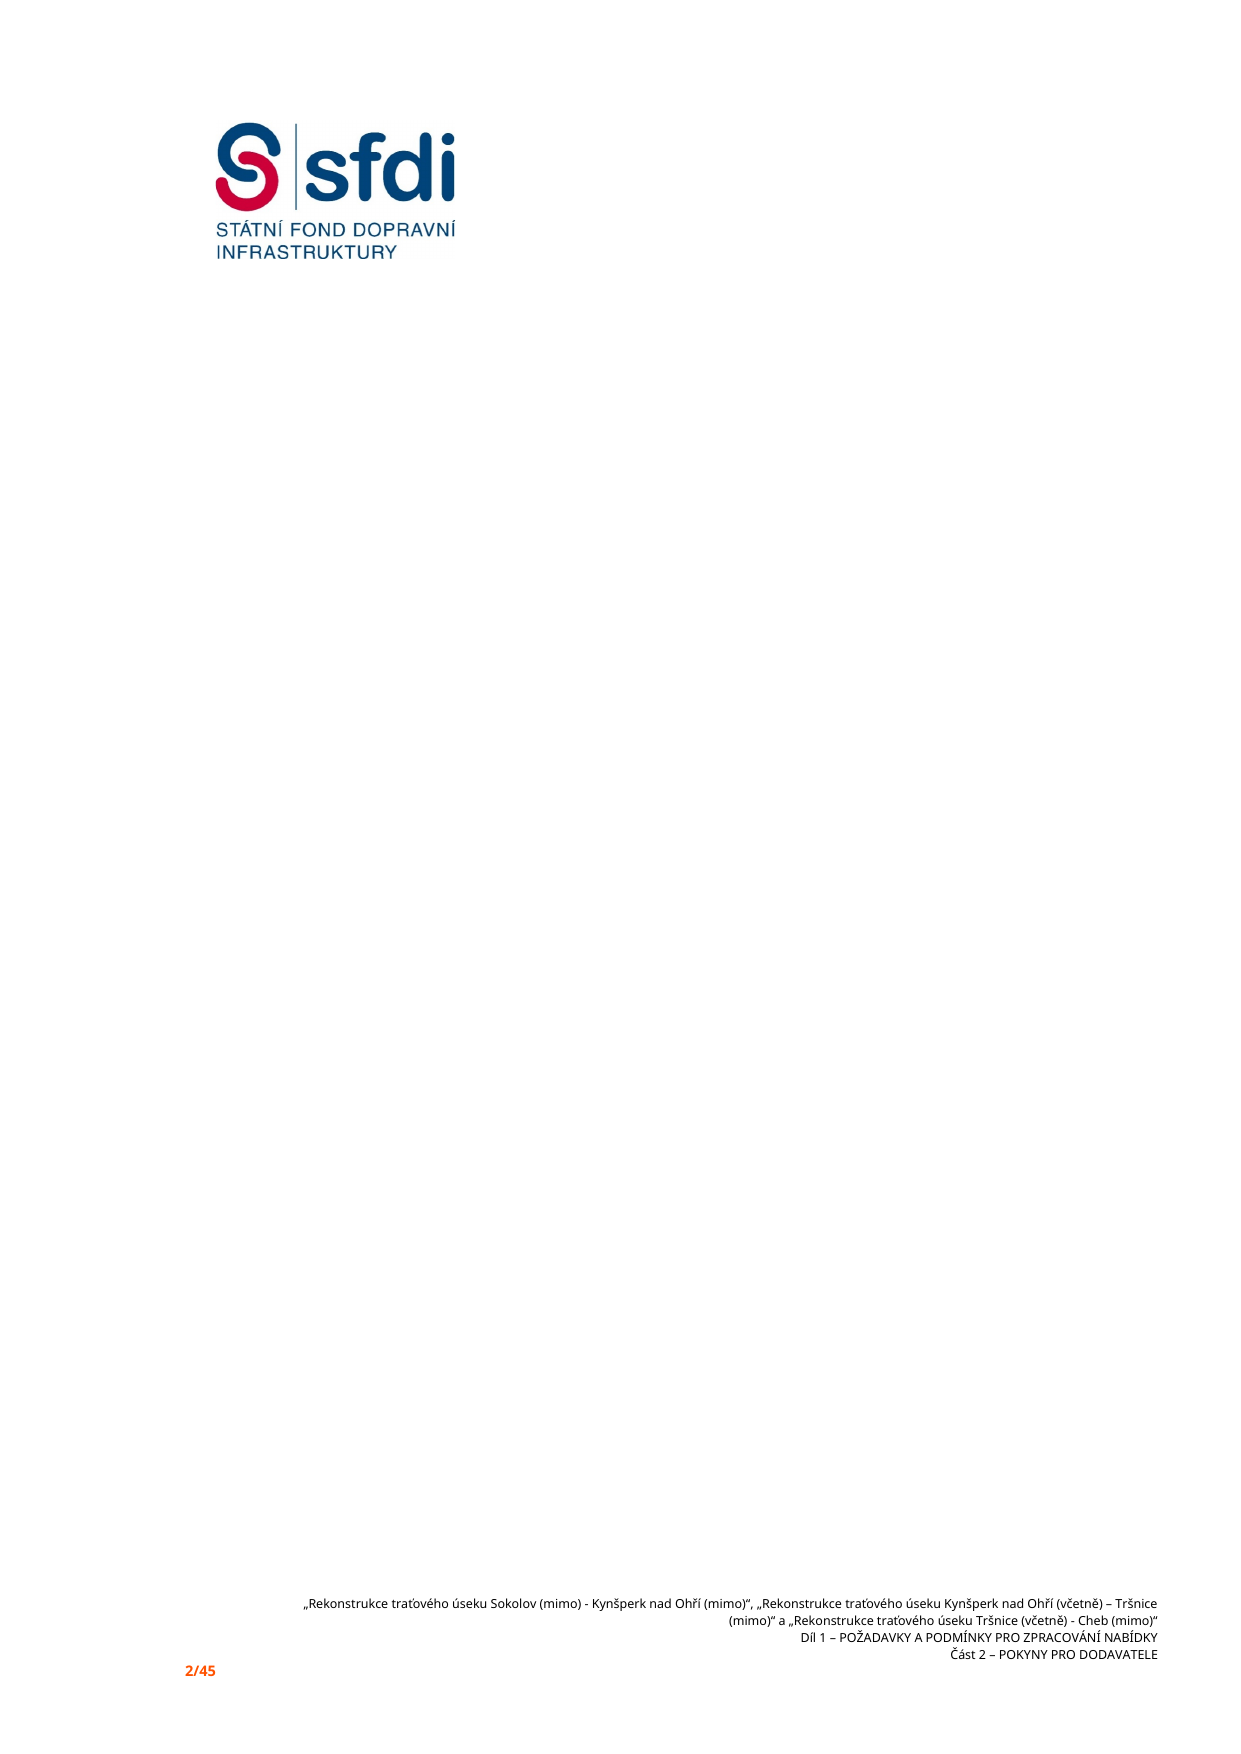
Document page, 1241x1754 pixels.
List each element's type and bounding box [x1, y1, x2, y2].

picture [215, 120, 456, 259]
